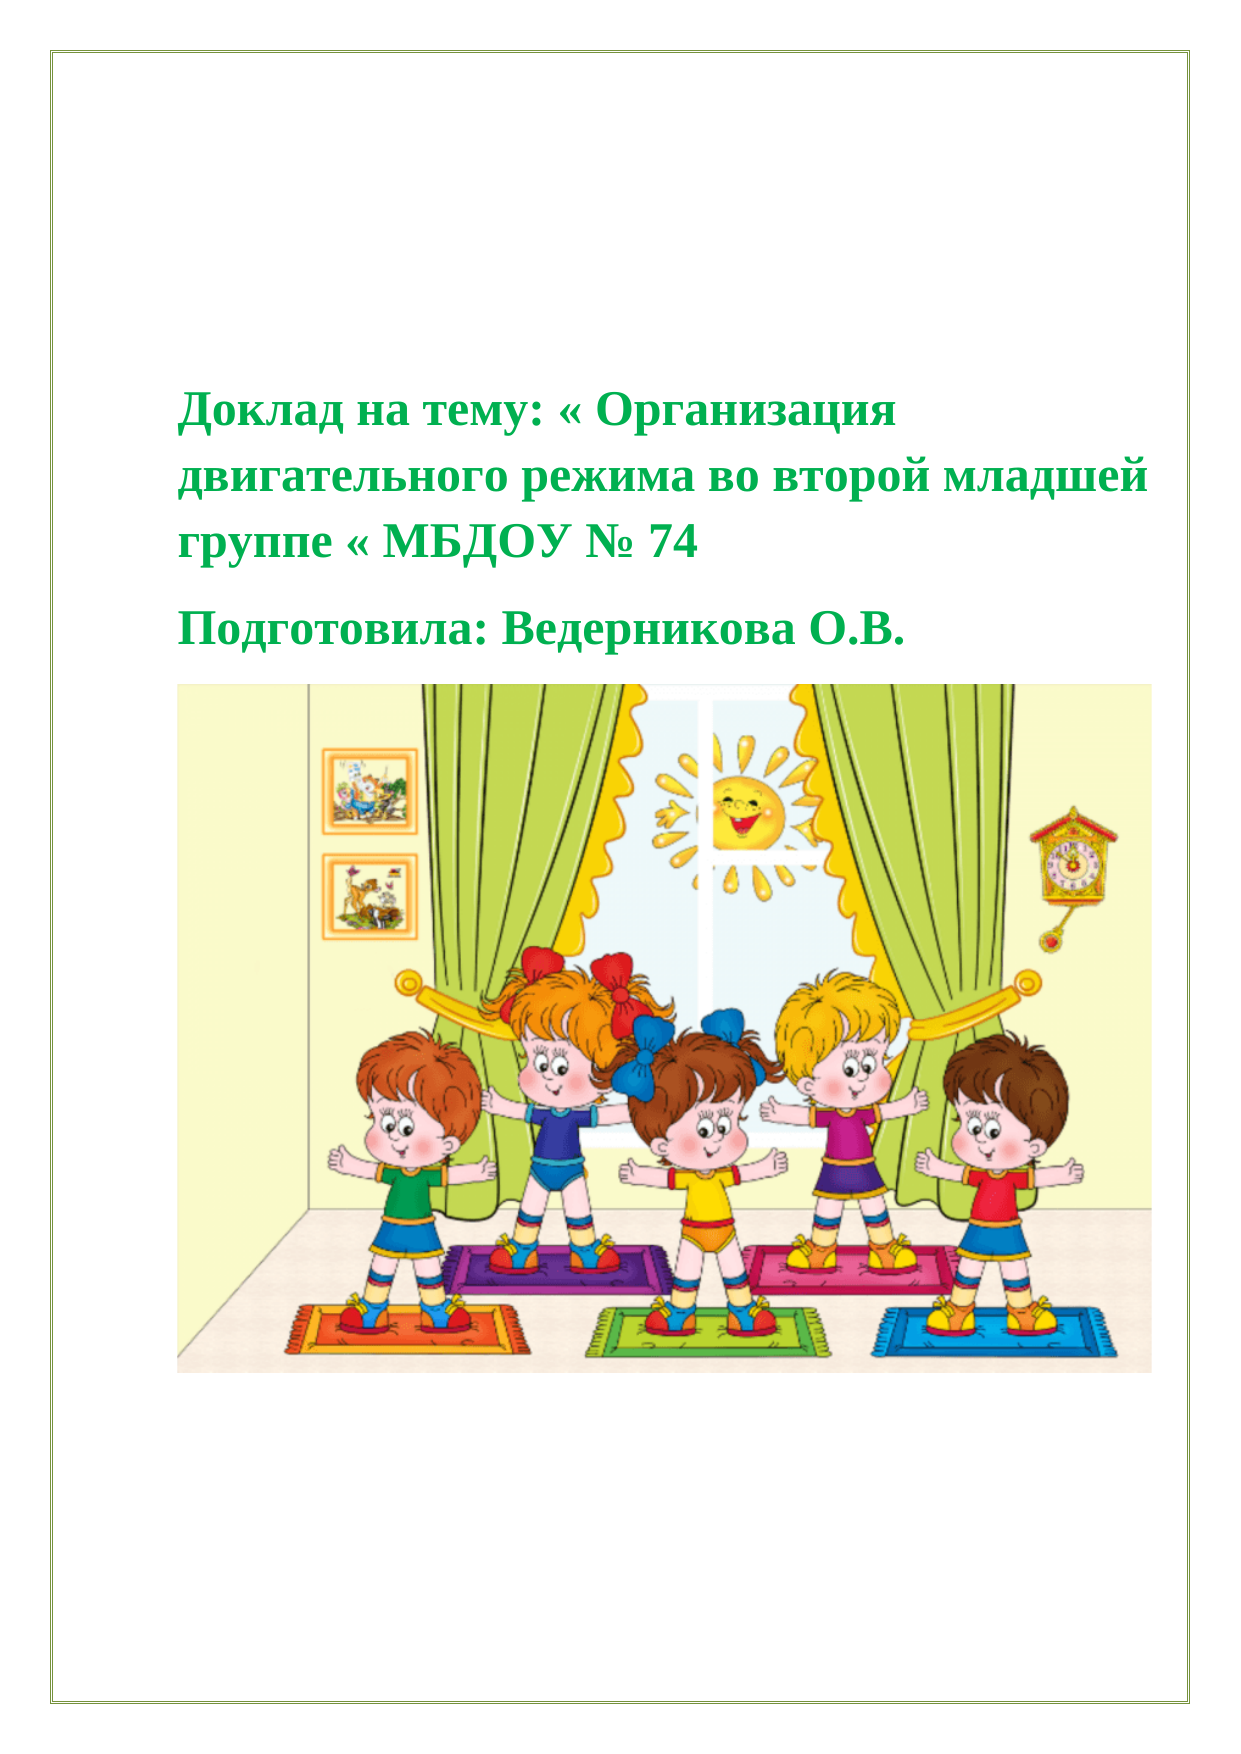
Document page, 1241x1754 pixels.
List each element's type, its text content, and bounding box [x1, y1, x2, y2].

text Доклад на тему: « Организация двигательного режима во второй младшей группе « МБДОУ № 74 [177, 379, 1152, 568]
picture [177, 684, 1152, 1373]
text Подготовила: Ведерникова О.В. [177, 598, 1152, 655]
